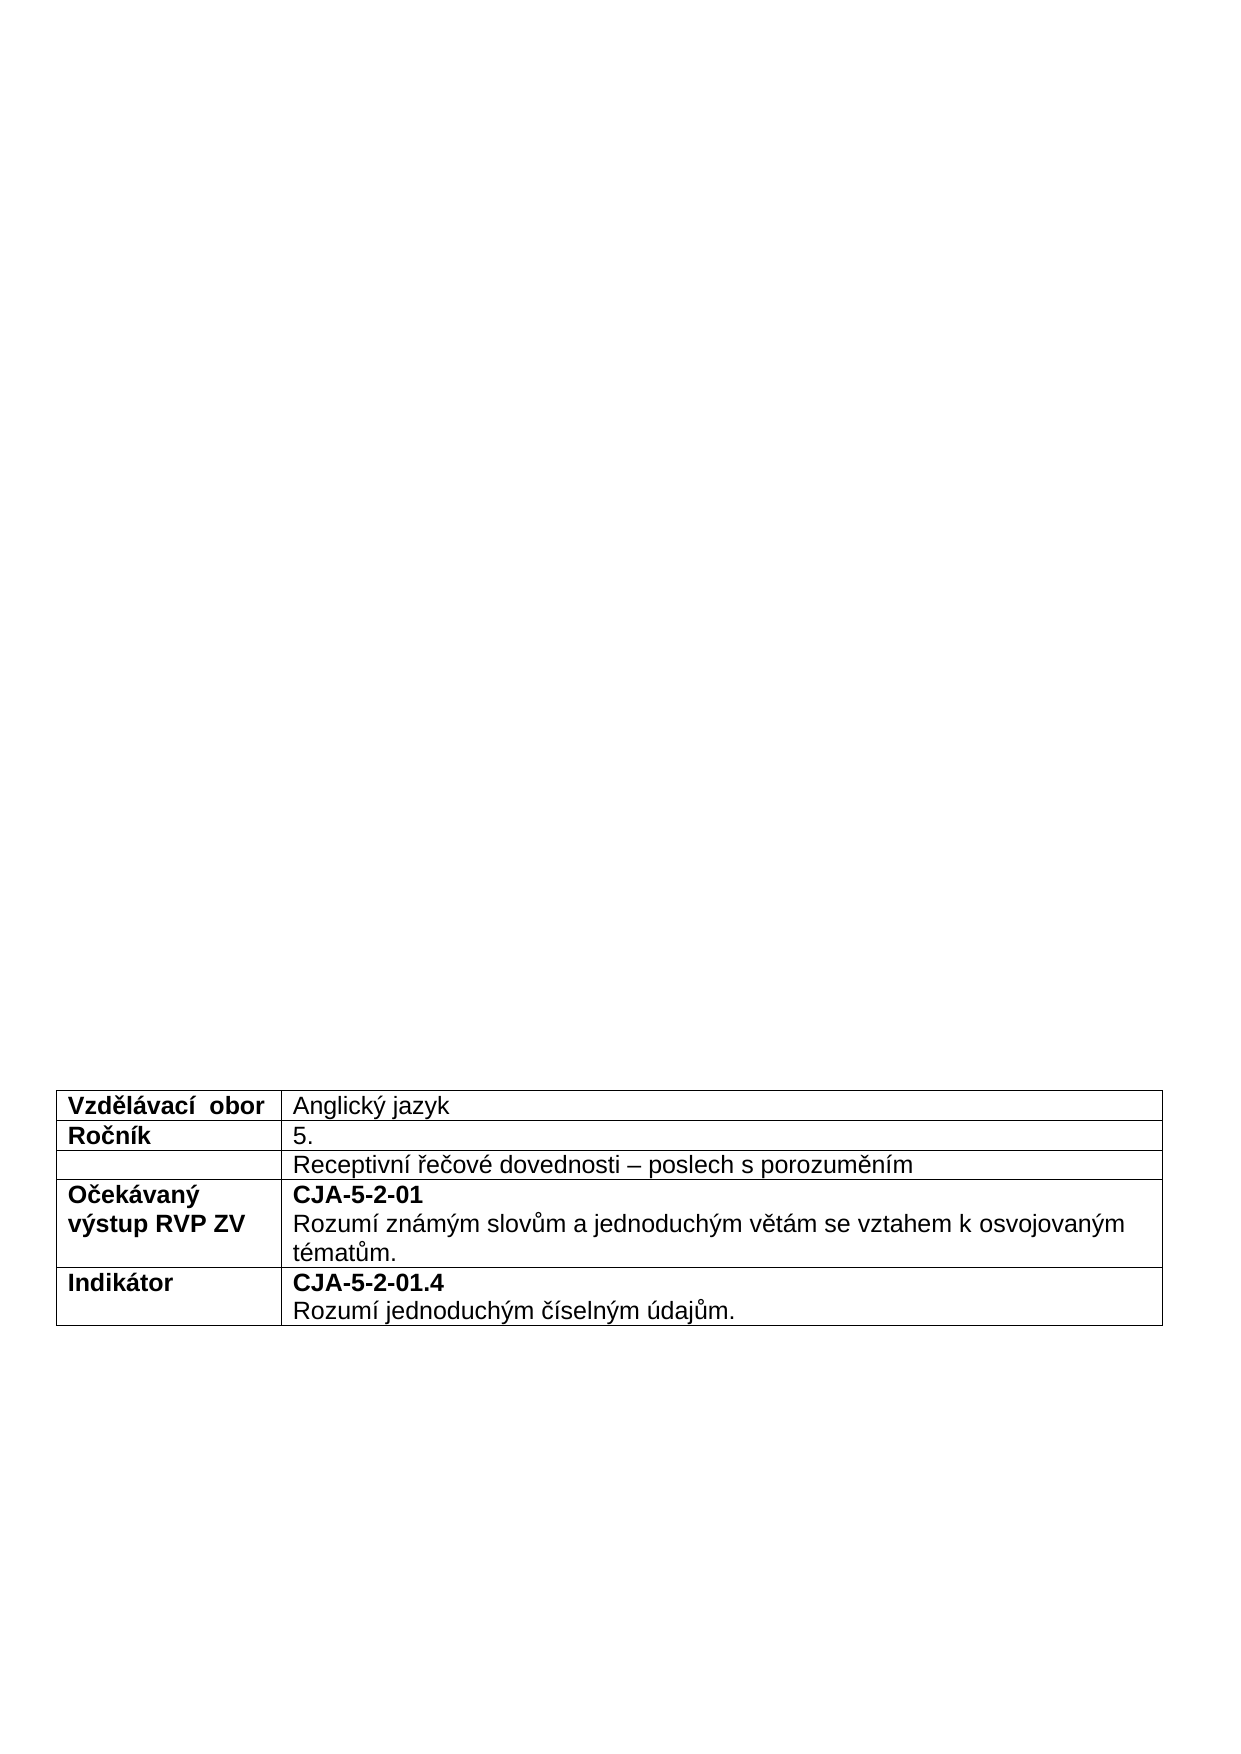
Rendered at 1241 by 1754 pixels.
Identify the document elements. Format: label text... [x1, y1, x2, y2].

table_cell [57, 1151, 281, 1179]
table_cell Ročník [57, 1121, 281, 1149]
table_cell CJA-5-2-01.4 Rozumí jednoduchým číselným údajům. [282, 1268, 1162, 1325]
table_cell CJA- Rozumí známým slovům a jednoduchým větám se vztahem k osvojovaným tématům. [282, 1180, 1162, 1267]
table_header Vzdělávací obor [57, 1091, 281, 1120]
table_header Anglický jazyk [282, 1091, 1162, 1120]
table_cell Očekávaný výstup RVP ZV [57, 1180, 281, 1267]
table_cell Indikátor [57, 1268, 281, 1325]
table_cell Receptivní řečové dovednosti – poslech s porozuměním [282, 1151, 1162, 1179]
table_cell 5. [282, 1121, 1162, 1149]
